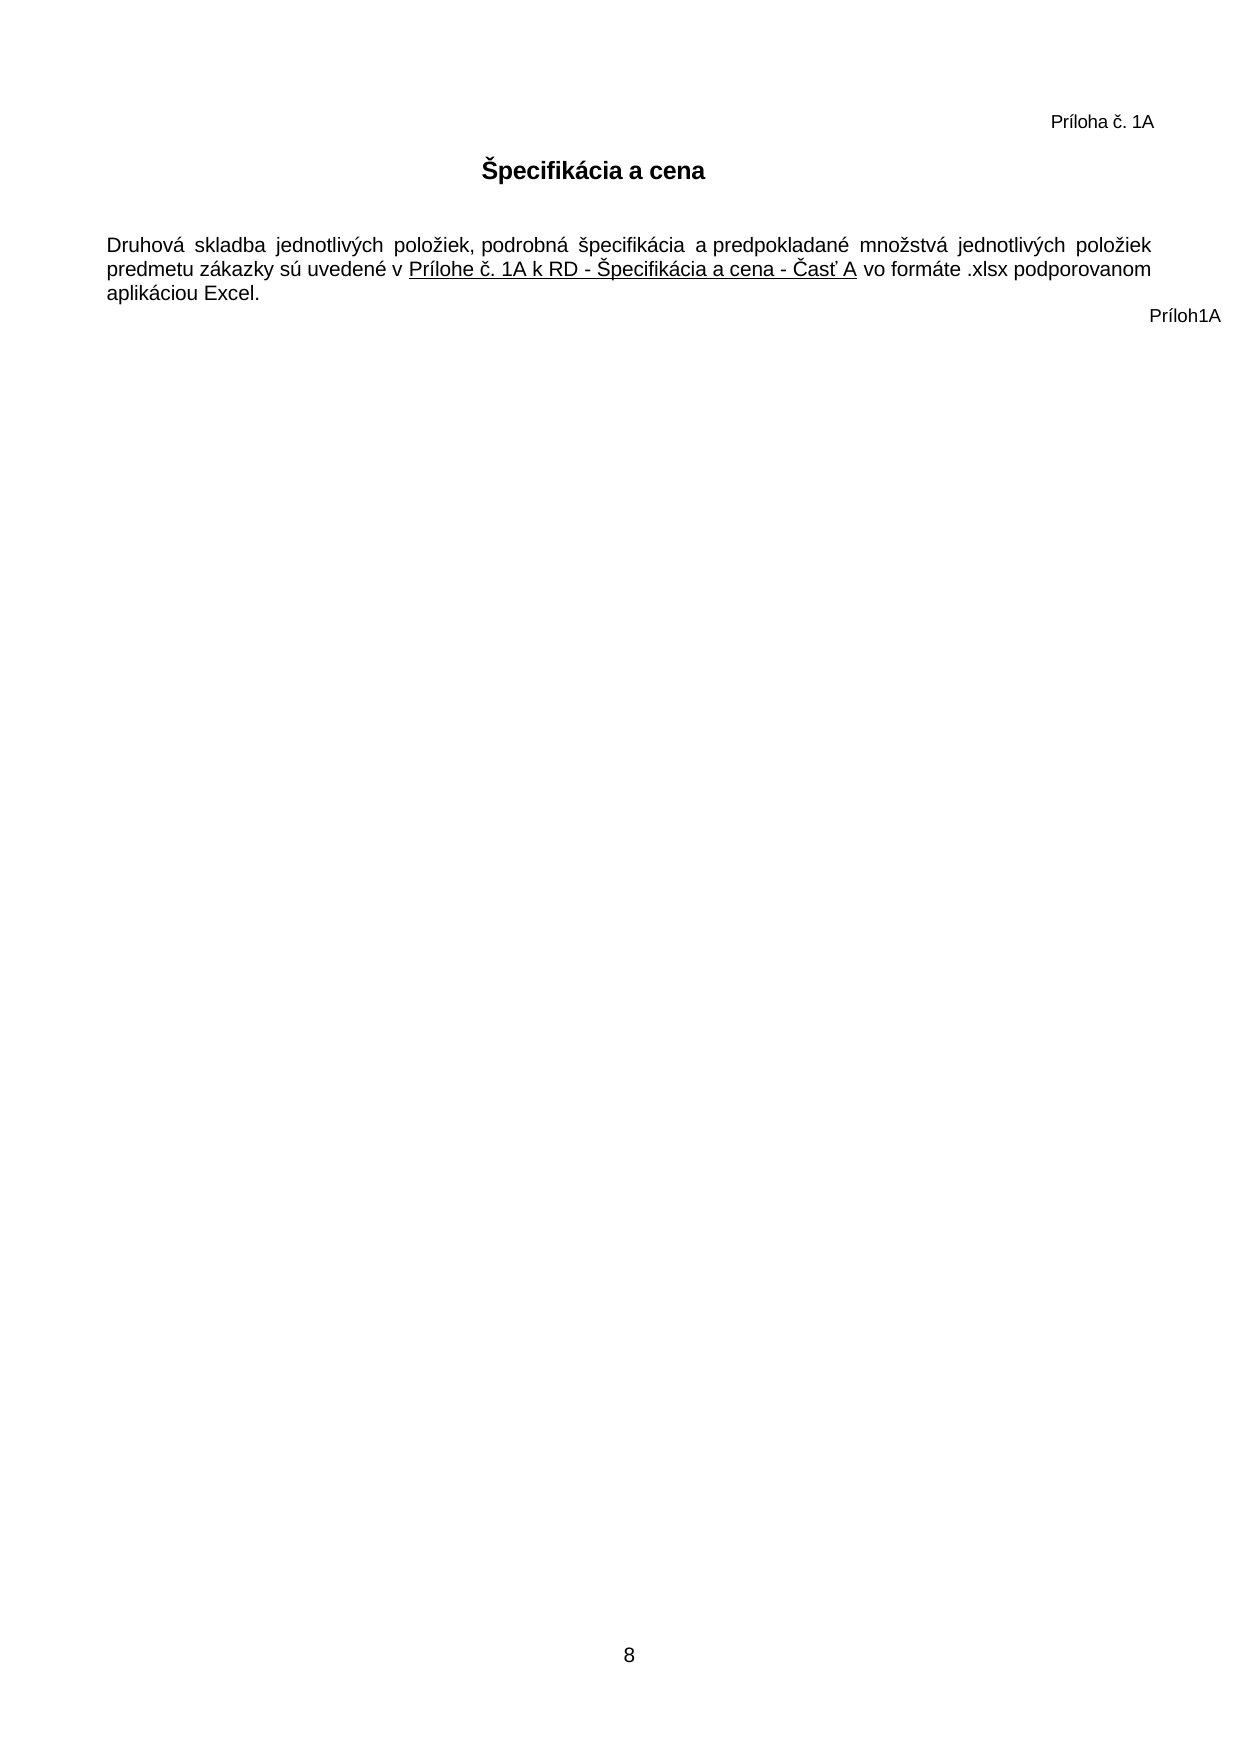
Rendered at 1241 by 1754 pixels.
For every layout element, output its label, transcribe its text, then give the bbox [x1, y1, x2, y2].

text Príloh1A [1149, 304, 1240, 326]
text Druhová skladba jednotlivých položiek, podrobná špecifikácia a predpokladané množstvá jednotlivých položiek predmetu zákazky sú uvedené v Prílohe č. 1A k RD - Špecifikácia a cena - Časť A vo formáte .xlsx podporovanom aplikáciou Excel. [106, 233, 1152, 304]
text Príloha č. 1A [106, 110, 1154, 132]
text Špecifikácia a cena [106, 156, 1081, 185]
